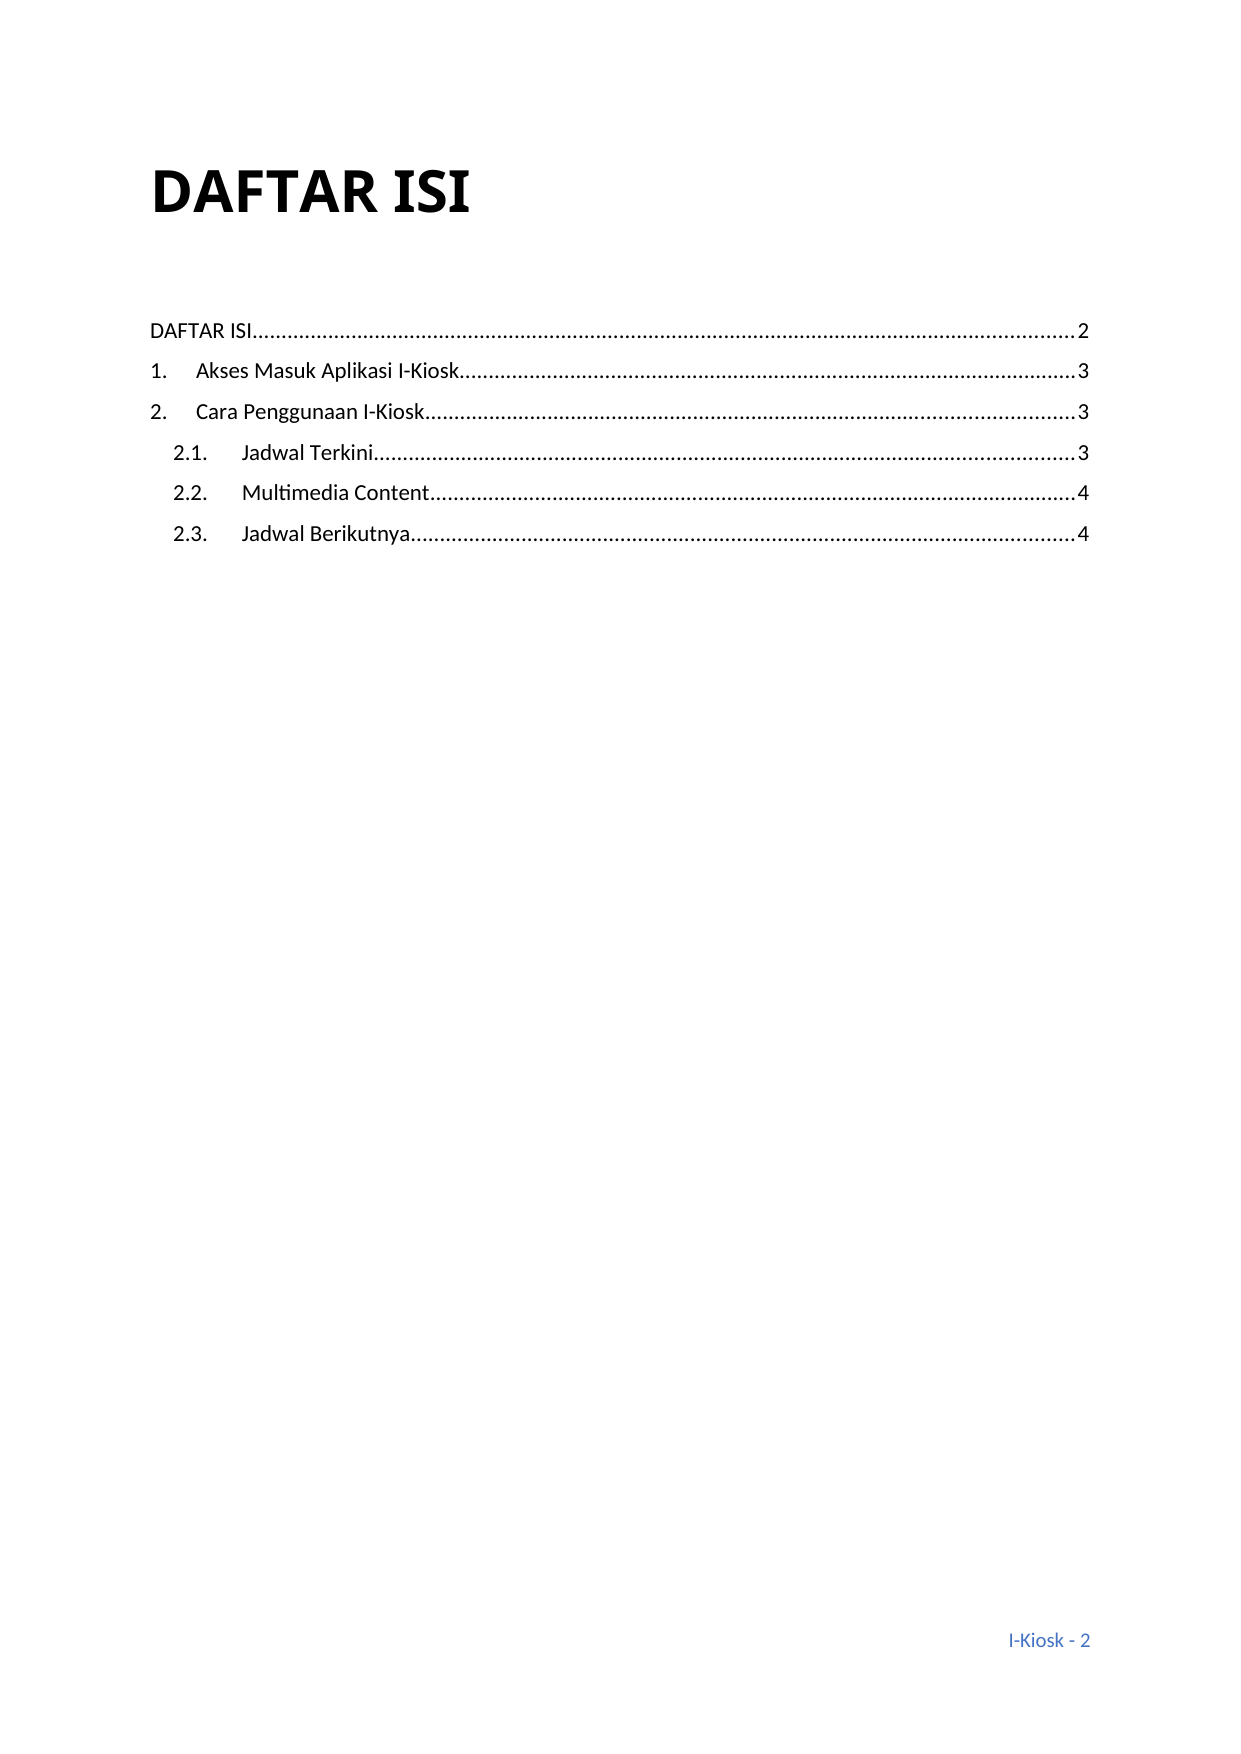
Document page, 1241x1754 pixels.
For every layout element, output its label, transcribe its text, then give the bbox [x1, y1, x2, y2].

subtitle DAFTAR ISI [150, 150, 1090, 229]
